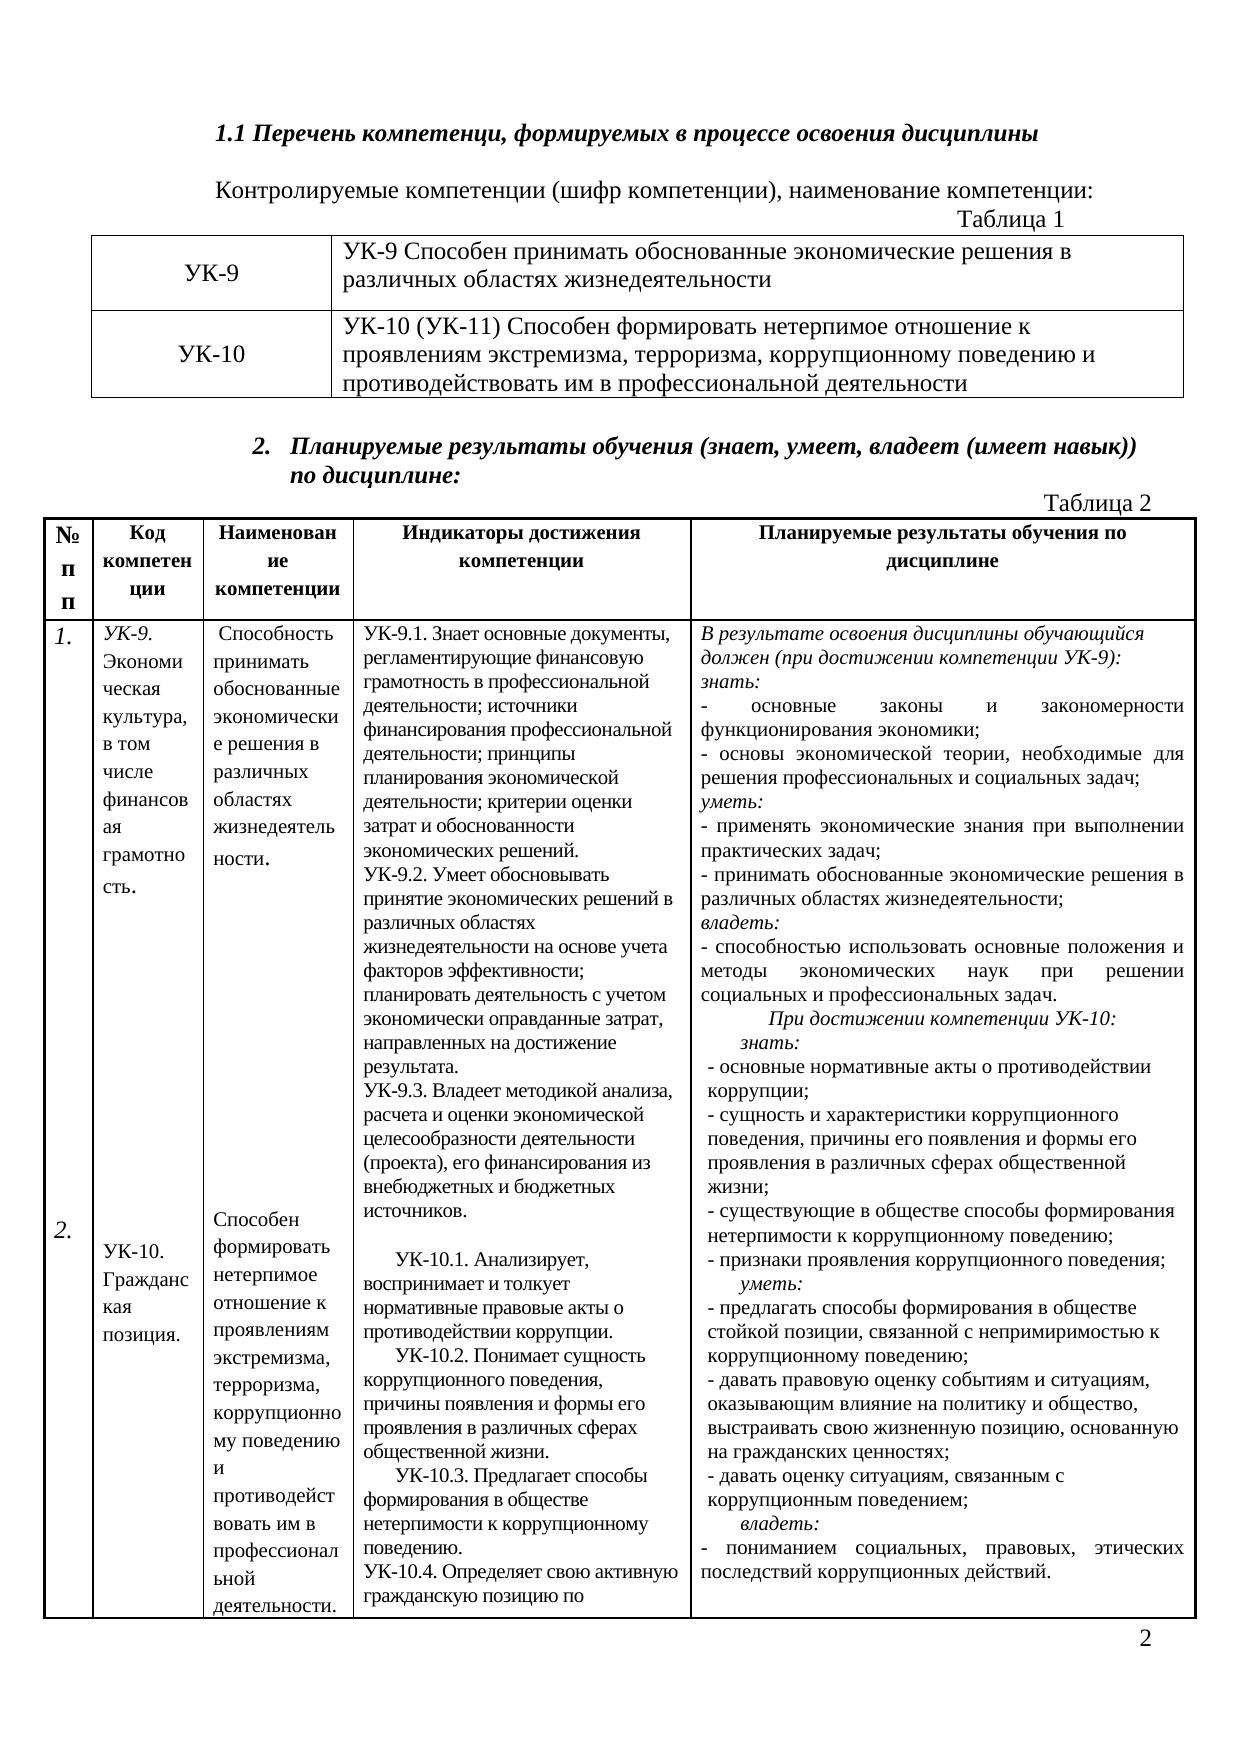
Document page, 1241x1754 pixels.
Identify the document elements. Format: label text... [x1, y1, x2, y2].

table_header Индикаторы достижения компетенции [354, 520, 690, 619]
table_header УК-9 [92, 236, 331, 310]
subtitle 1.1 Перечень компетенци, формируемых в процессе освоения дисциплины [215, 118, 1152, 147]
subtitle Планируемые результаты обучения (знает, умеет, владеет (имеет навык)) по дисциплине: [252, 431, 1152, 488]
text Таблица 1 [178, 204, 1065, 233]
table_header Планируемые результаты обучения по дисциплине [692, 520, 1194, 619]
table_header Код компетенции [94, 520, 203, 619]
table_header Наименование компетенции [204, 520, 353, 619]
table_header УК-9 Способен принимать обоснованные экономические решения в различных областях жизнедеятельности [332, 236, 1183, 310]
table_header № пп [46, 520, 92, 619]
table_cell 1. 2. [46, 621, 92, 1617]
text Таблица 2 [177, 488, 1152, 517]
table_cell УК-10 [92, 311, 331, 397]
text Контролируемые компетенции (шифр компетенции), наименование компетенции: [215, 176, 1152, 204]
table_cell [94, 621, 203, 1617]
table_cell УК-10 (УК-11) Способен формировать нетерпимое отношение к проявлениям экстремизма, терроризма, коррупционному поведению и противодействовать им в профессиональной деятельности [332, 311, 1183, 397]
